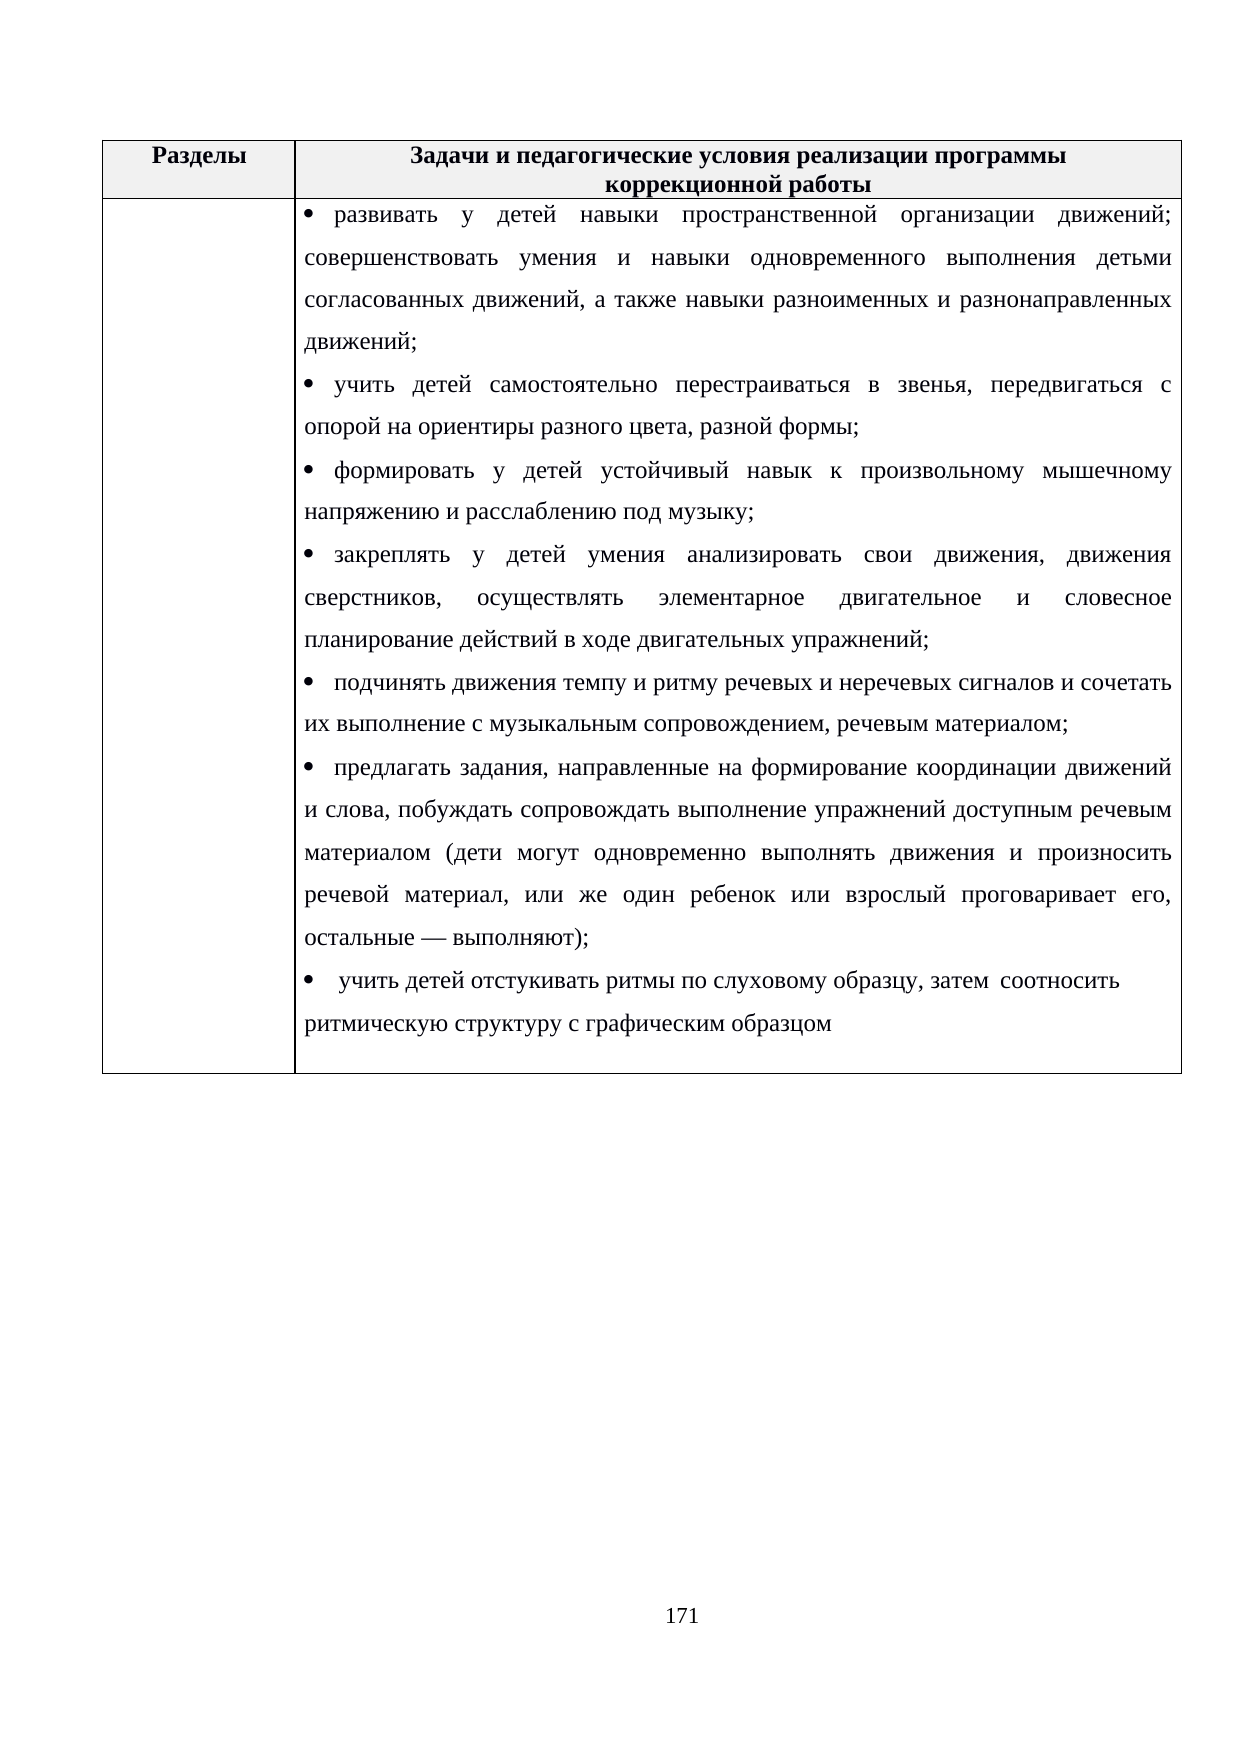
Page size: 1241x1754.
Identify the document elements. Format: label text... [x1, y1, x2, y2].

table_cell [103, 199, 294, 1073]
table_cell развивать у детей навыки пространственной организации движений; совершенствовать умения и навыки одновременного выполнения детьми согласованных движений, а также навыки разноименных и разнонаправленных движений; учить детей самостоятельно перестраиваться в звенья, передвигаться с опорой на ориентиры разного цвета, разной формы; формировать у детей устойчивый навык к произвольному мышечному напряжению и расслаблению под музыку; закреплять у детей умения анализировать свои движения, движения сверстников, осуществлять элементарное двигательное и словесное планирование действий в ходе двигательных упражнений; подчинять движения темпу и ритму речевых и неречевых сигналов и сочетать их выполнение с музыкальным сопровождением, речевым материалом; предлагать задания, направленные на формирование координации движений и слова, побуждать сопровождать выполнение упражнений доступным речевым материалом (дети могут одновременно выполнять движения и произносить речевой материал, или же один ребенок или взрослый проговаривает его, остальные — выполняют); учить детей отстукивать ритмы по слуховому образцу, затем соотносить ритмическую структуру с графическим образцом [296, 199, 1181, 1073]
table_header Задачи и педагогические условия реализации программы коррекционной работы [296, 141, 1181, 198]
table_header Разделы [103, 141, 294, 198]
